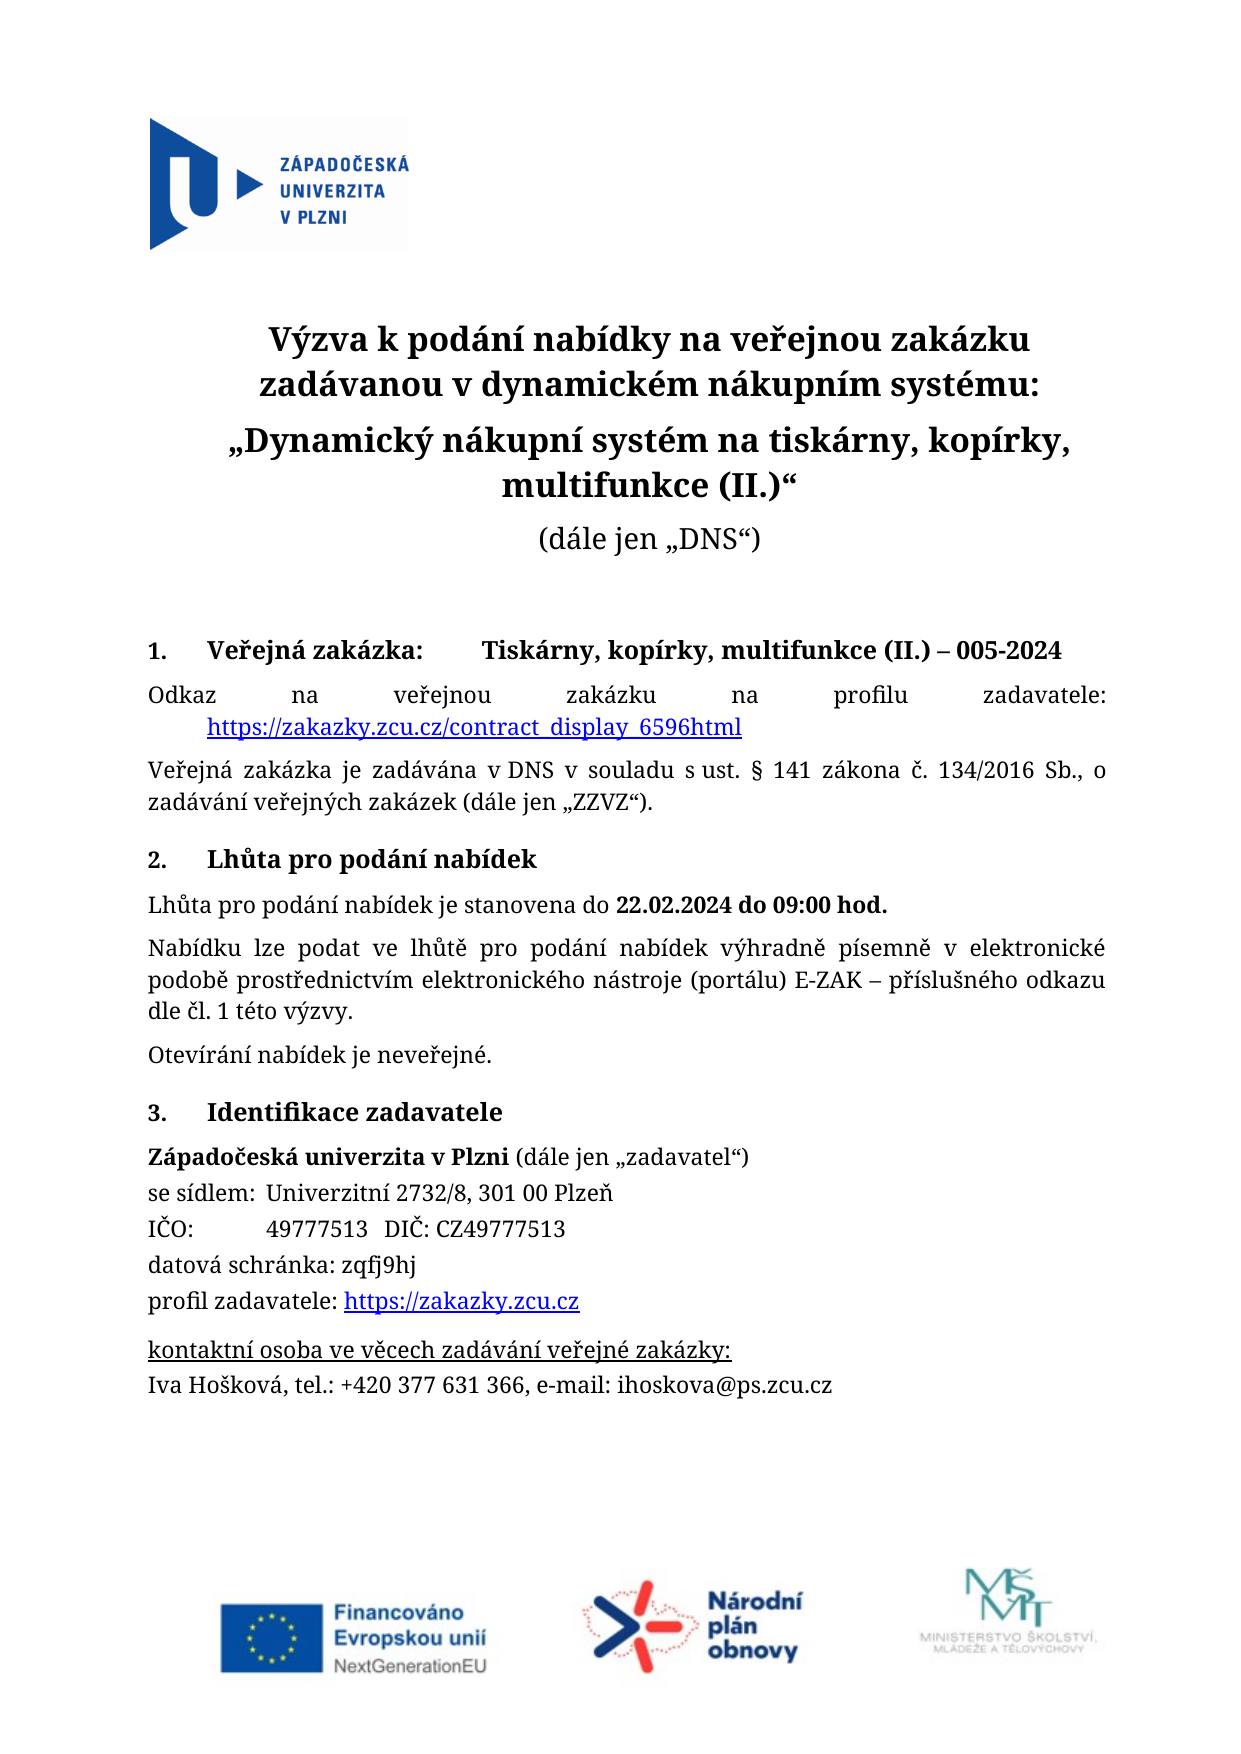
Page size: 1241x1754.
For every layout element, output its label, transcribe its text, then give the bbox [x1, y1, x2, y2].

text „Dynamický nákupní systém na tiskárny, kopírky, multifunkce (II.)“ [192, 417, 1107, 508]
text Odkaz na veřejnou zakázku na profilu zadavatele: https://zakazky.zcu.cz/contract_display_6596html [148, 679, 1107, 742]
subtitle Lhůta pro podání nabídek [148, 842, 1107, 876]
text Západočeská univerzita v Plzni (dále jen „zadavatel“) [148, 1141, 1107, 1173]
text Iva Hošková, tel.: +420 377 631 366, e-mail: ihoskova@ps.zcu.cz [148, 1369, 1107, 1401]
text se sídlem: Univerzitní 2732/8, 301 00 Plzeň [148, 1177, 1107, 1208]
text (dále jen „DNS“) [192, 518, 1107, 558]
text Veřejná zakázka je zadávána v DNS v souladu s ust. § 141 zákona č. 134/2016 Sb., o zadávání veřejných zakázek (dále jen „ZZVZ“). [148, 754, 1107, 817]
text datová schránka: zqfj9hj [148, 1249, 1107, 1280]
text Nabídku lze podat ve lhůtě pro podání nabídek výhradně písemně v elektronické podobě prostřednictvím elektronického nástroje (portálu) E-ZAK – příslušného odkazu dle čl. 1 této výzvy. [148, 932, 1107, 1026]
text Výzva k podání nabídky na veřejnou zakázku zadávanou v dynamickém nákupním systému: [192, 316, 1107, 406]
text IČO: 49777513 DIČ: CZ49777513 [148, 1213, 1107, 1244]
picture [192, 1520, 1152, 1701]
text profil zadavatele: https://zakazky.zcu.cz [148, 1285, 1107, 1316]
text Lhůta pro podání nabídek je stanovena do 22.02.2024 do 09:00 hod. [148, 888, 1107, 920]
subtitle Veřejná zakázka: Tiskárny, kopírky, multifunkce (II.) – 005-2024 [148, 633, 1107, 667]
text Otevírání nabídek je neveřejné. [148, 1038, 1107, 1070]
text kontaktní osoba ve věcech zadávání veřejné zakázky: [148, 1333, 1107, 1365]
subtitle Identifikace zadavatele [148, 1095, 1107, 1129]
picture [150, 118, 409, 250]
